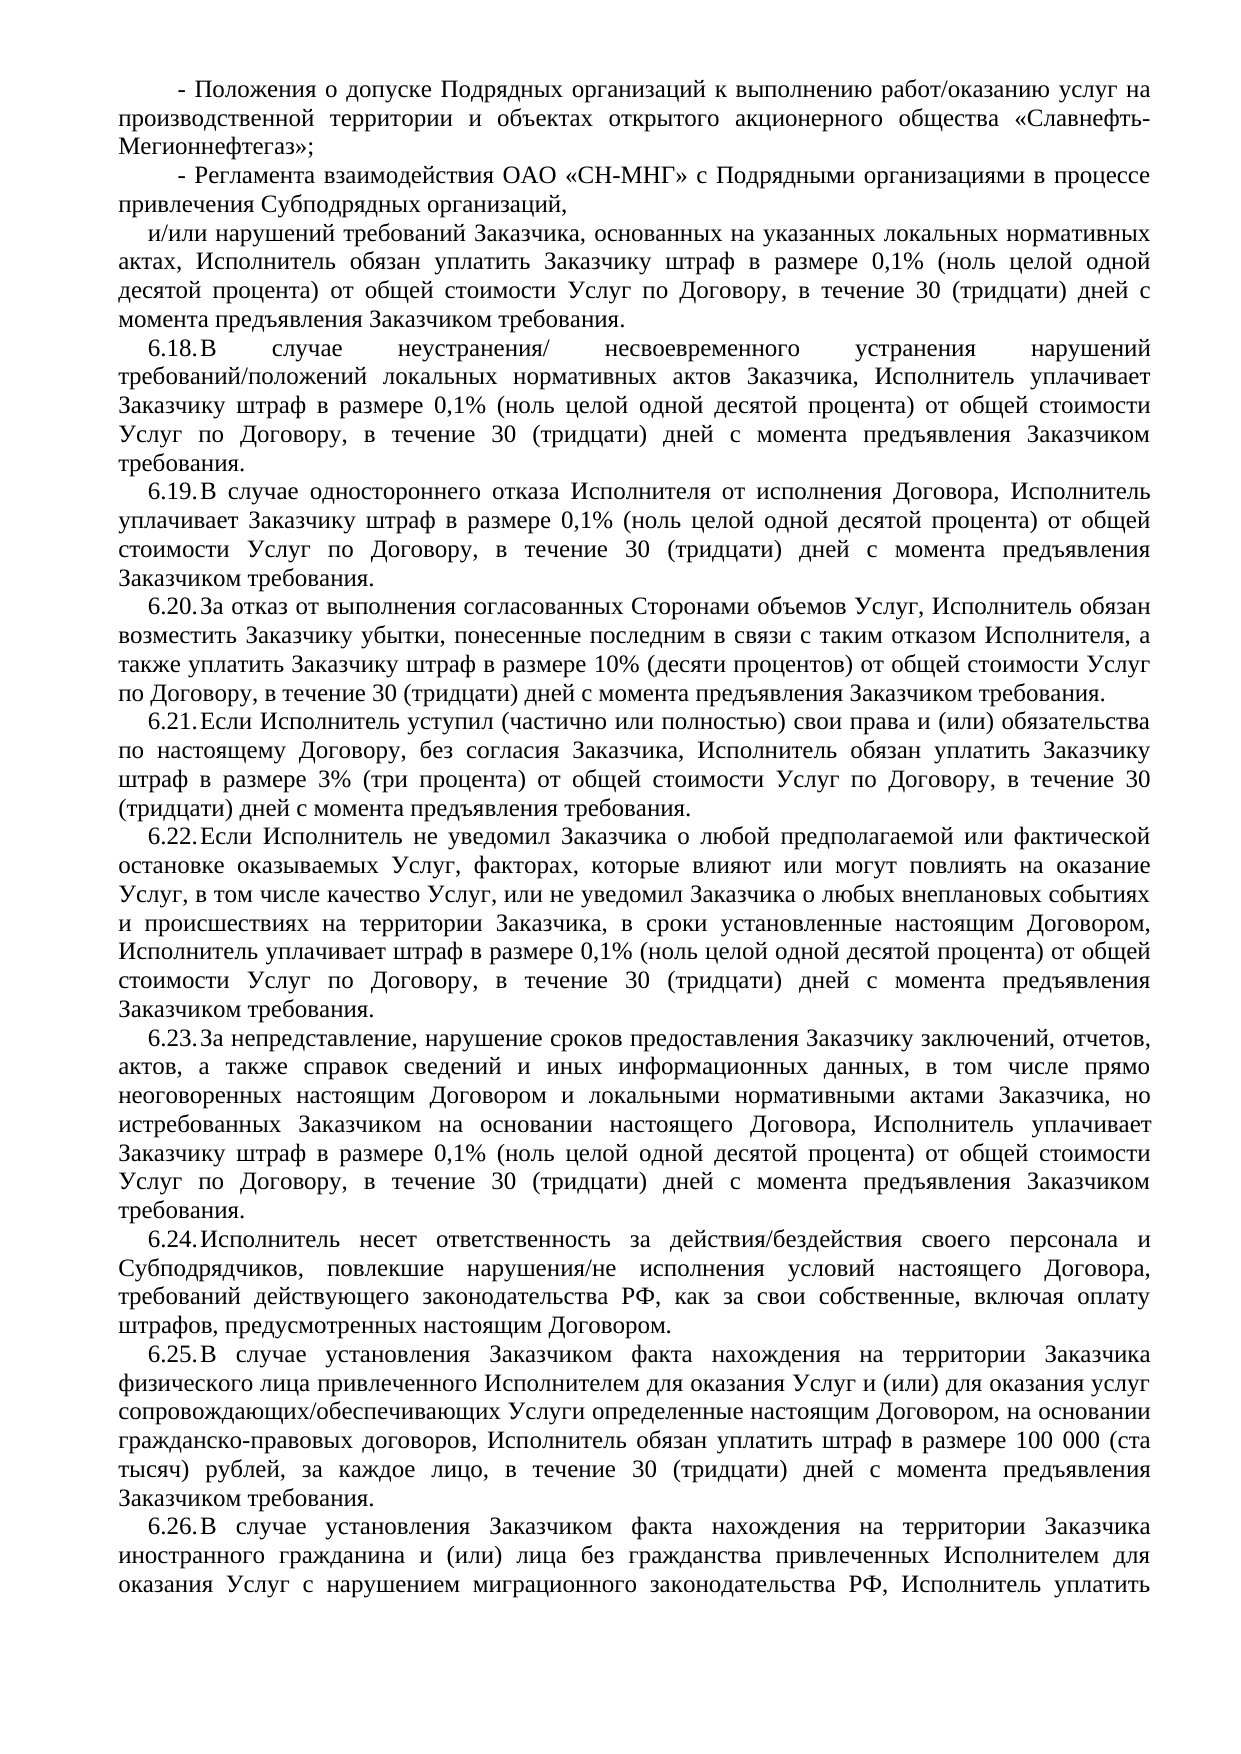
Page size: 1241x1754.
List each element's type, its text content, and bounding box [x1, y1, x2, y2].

list В случае установления Заказчиком факта нахождения на территории Заказчика физического лица привлеченного Исполнителем для оказания Услуг и (или) для оказания услуг сопровождающих/обеспечивающих Услуги определенные настоящим Договором, на основании гражданско-правовых договоров, Исполнитель обязан уплатить штраф в размере 100 000 (ста тысяч) рублей, за каждое лицо, в течение 30 (тридцати) дней с момента предъявления Заказчиком требования. [118, 1339, 1152, 1511]
text и/или нарушений требований Заказчика, основанных на указанных локальных нормативных актах, Исполнитель обязан уплатить Заказчику штраф в размере 0,1% (ноль целой одной десятой процента) от общей стоимости Услуг по Договору, в течение 30 (тридцати) дней с момента предъявления Заказчиком требования. [118, 218, 1152, 333]
text - Регламента взаимодействия ОАО «СН-МНГ» с Подрядными организациями в процессе привлечения Субподрядных организаций, [118, 160, 1152, 218]
list Если Исполнитель не уведомил Заказчика о любой предполагаемой или фактической остановке оказываемых Услуг, факторах, которые влияют или могут повлиять на оказание Услуг, в том числе качество Услуг, или не уведомил Заказчика о любых внеплановых событиях и происшествиях на территории Заказчика, в сроки установленные настоящим Договором, Исполнитель уплачивает штраф в размере 0,1% (ноль целой одной десятой процента) от общей стоимости Услуг по Договору, в течение 30 (тридцати) дней с момента предъявления Заказчиком требования. [118, 821, 1152, 1023]
list Если Исполнитель уступил (частично или полностью) свои права и (или) обязательства по настоящему Договору, без согласия Заказчика, Исполнитель обязан уплатить Заказчику штраф в размере 3% (три процента) от общей стоимости Услуг по Договору, в течение 30 (тридцати) дней с момента предъявления требования. [118, 706, 1152, 821]
text - Положения о допуске Подрядных организаций к выполнению работ/оказанию услуг на производственной территории и объектах открытого акционерного общества «Славнефть-Мегионнефтегаз»; [118, 74, 1152, 160]
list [118, 1511, 1152, 1598]
list За отказ от выполнения согласованных Сторонами объемов Услуг, Исполнитель обязан возместить Заказчику убытки, понесенные последним в связи с таким отказом Исполнителя, а также уплатить Заказчику штраф в размере 10% (десяти процентов) от общей стоимости Услуг по Договору, в течение 30 (тридцати) дней с момента предъявления Заказчиком требования. [118, 591, 1152, 706]
list За непредставление, нарушение сроков предоставления Заказчику заключений, отчетов, актов, а также справок сведений и иных информационных данных, в том числе прямо неоговоренных настоящим Договором и локальными нормативными актами Заказчика, но истребованных Заказчиком на основании настоящего Договора, Исполнитель уплачивает Заказчику штраф в размере 0,1% (ноль целой одной десятой процента) от общей стоимости Услуг по Договору, в течение 30 (тридцати) дней с момента предъявления Заказчиком требования. [118, 1023, 1152, 1224]
list В случае неустранения/ несвоевременного устранения нарушений требований/положений локальных нормативных актов Заказчика, Исполнитель уплачивает Заказчику штраф в размере 0,1% (ноль целой одной десятой процента) от общей стоимости Услуг по Договору, в течение 30 (тридцати) дней с момента предъявления Заказчиком требования. [118, 333, 1152, 476]
list Исполнитель несет ответственность за действия/бездействия своего персонала и Субподрядчиков, повлекшие нарушения/не исполнения условий настоящего Договора, требований действующего законодательства РФ, как за свои собственные, включая оплату штрафов, предусмотренных настоящим Договором. [118, 1224, 1152, 1339]
list В случае одностороннего отказа Исполнителя от исполнения Договора, Исполнитель уплачивает Заказчику штраф в размере 0,1% (ноль целой одной десятой процента) от общей стоимости Услуг по Договору, в течение 30 (тридцати) дней с момента предъявления Заказчиком требования. [118, 476, 1152, 591]
